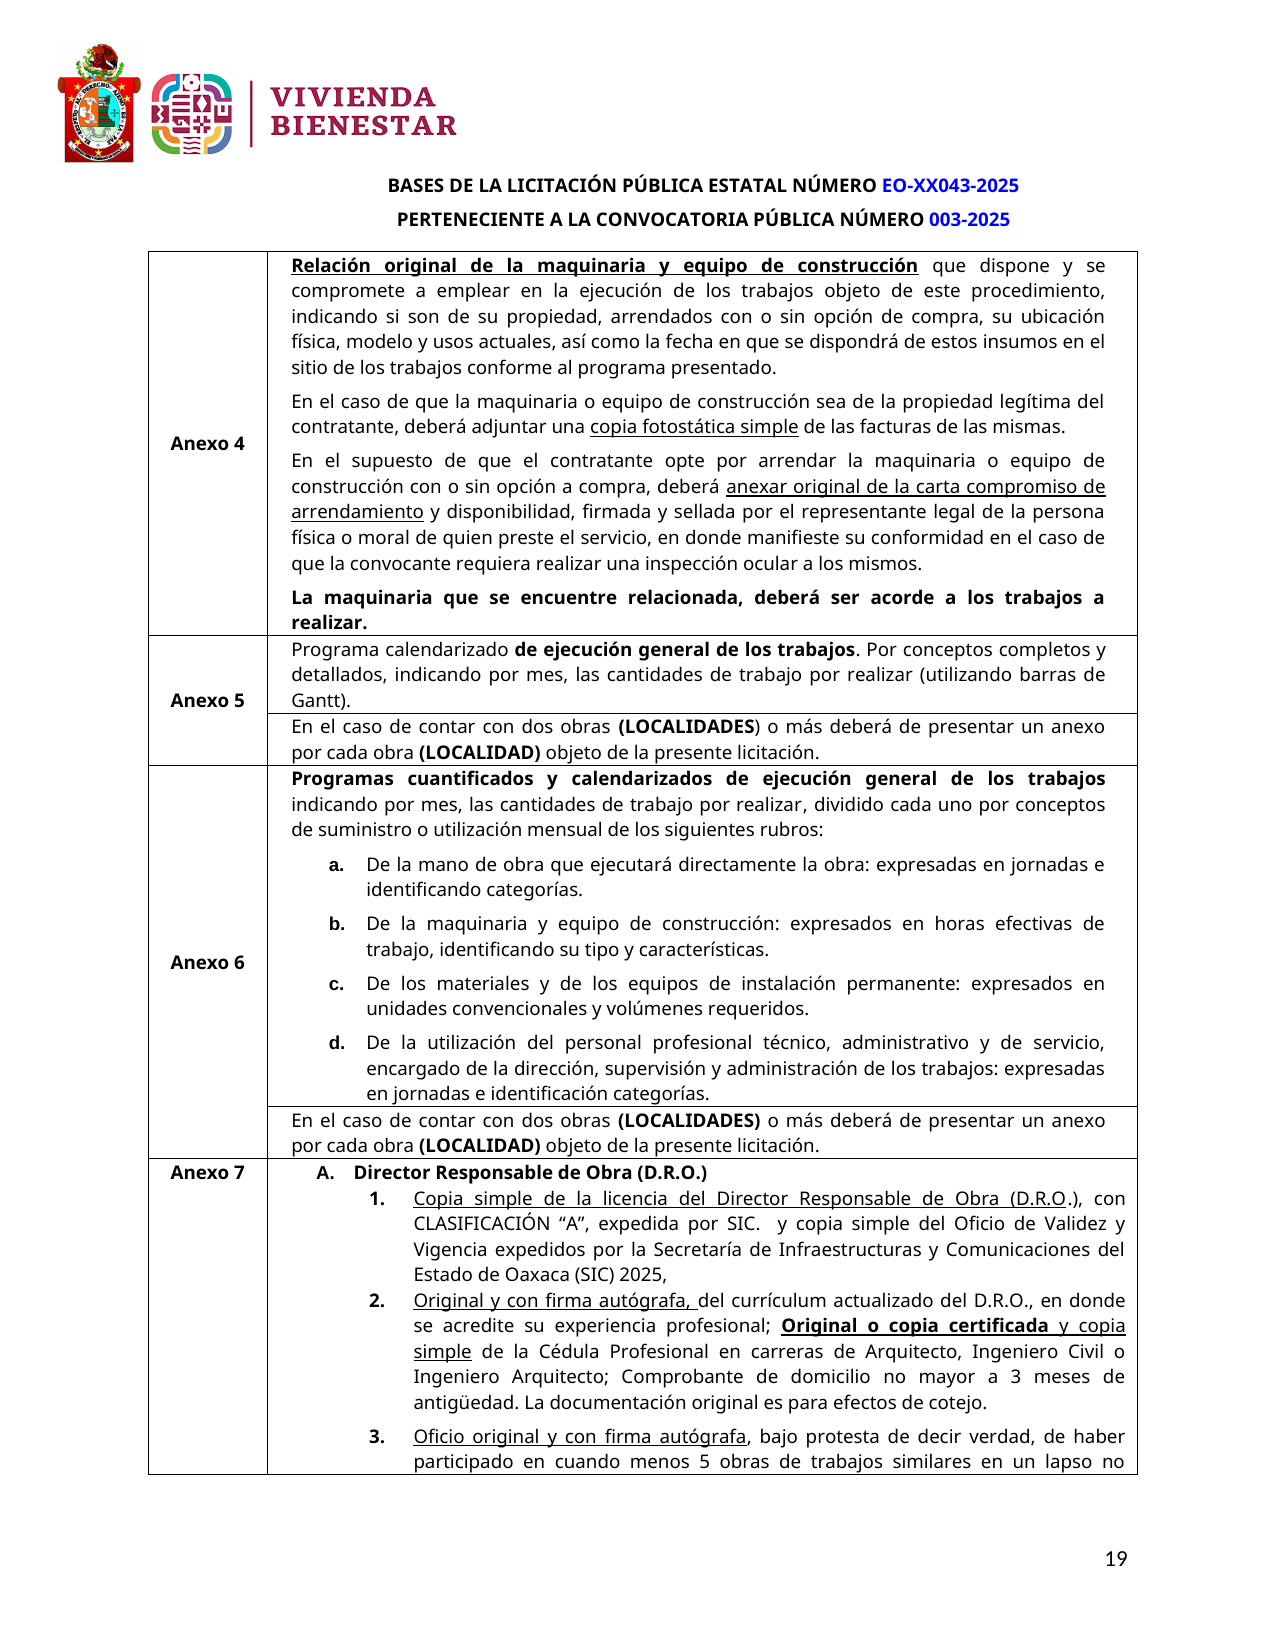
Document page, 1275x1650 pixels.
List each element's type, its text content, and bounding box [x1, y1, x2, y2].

table_cell Relación original de la maquinaria y equipo de construcción que dispone y se compromete a emplear en la ejecución de los trabajos objeto de este procedimiento, indicando si son de su propiedad, arrendados con o sin opción de compra, su ubicación física, modelo y usos actuales, así como la fecha en que se dispondrá de estos insumos en el sitio de los trabajos conforme al programa presentado. En el caso de que la maquinaria o equipo de construcción sea de la propiedad legítima del contratante, deberá adjuntar una copia fotostática simple de las facturas de las mismas. En el supuesto de que el contratante opte por arrendar la maquinaria o equipo de construcción con o sin opción a compra, deberá anexar original de la carta compromiso de arrendamiento y disponibilidad, firmada y sellada por el representante legal de la persona física o moral de quien preste el servicio, en donde manifieste su conformidad en el caso de que la convocante requiera realizar una inspección ocular a los mismos. La maquinaria que se encuentre relacionada, deberá ser acorde a los trabajos a realizar. [268, 252, 1137, 635]
table_cell Anexo 6 [149, 766, 267, 1158]
picture [147, 66, 473, 163]
table_cell En el caso de contar con dos obras (LOCALIDADES) o más deberá de presentar un anexo por cada obra (LOCALIDAD) objeto de la presente licitación. [268, 1107, 1137, 1158]
table_cell Anexo 7 [149, 1159, 267, 1474]
table_cell Anexo 4 [149, 252, 267, 635]
table_cell En el caso de contar con dos obras (LOCALIDADES) o más deberá de presentar un anexo por cada obra (LOCALIDAD) objeto de la presente licitación. [268, 714, 1137, 765]
table_cell Anexo 5 [149, 636, 267, 765]
table_cell Programas cuantificados y calendarizados de ejecución general de los trabajos indicando por mes, las cantidades de trabajo por realizar, dividido cada uno por conceptos de suministro o utilización mensual de los siguientes rubros: De la mano de obra que ejecutará directamente la obra: expresadas en jornadas e identificando categorías. De la maquinaria y equipo de construcción: expresados en horas efectivas de trabajo, identificando su tipo y características. De los materiales y de los equipos de instalación permanente: expresados en unidades convencionales y volúmenes requeridos. De la utilización del personal profesional técnico, administrativo y de servicio, encargado de la dirección, supervisión y administración de los trabajos: expresadas en jornadas e identificación categorías. [268, 766, 1137, 1106]
picture [55, 42, 143, 165]
table_cell Programa calendarizado de ejecución general de los trabajos. Por conceptos completos y detallados, indicando por mes, las cantidades de trabajo por realizar (utilizando barras de Gantt). [268, 636, 1137, 713]
